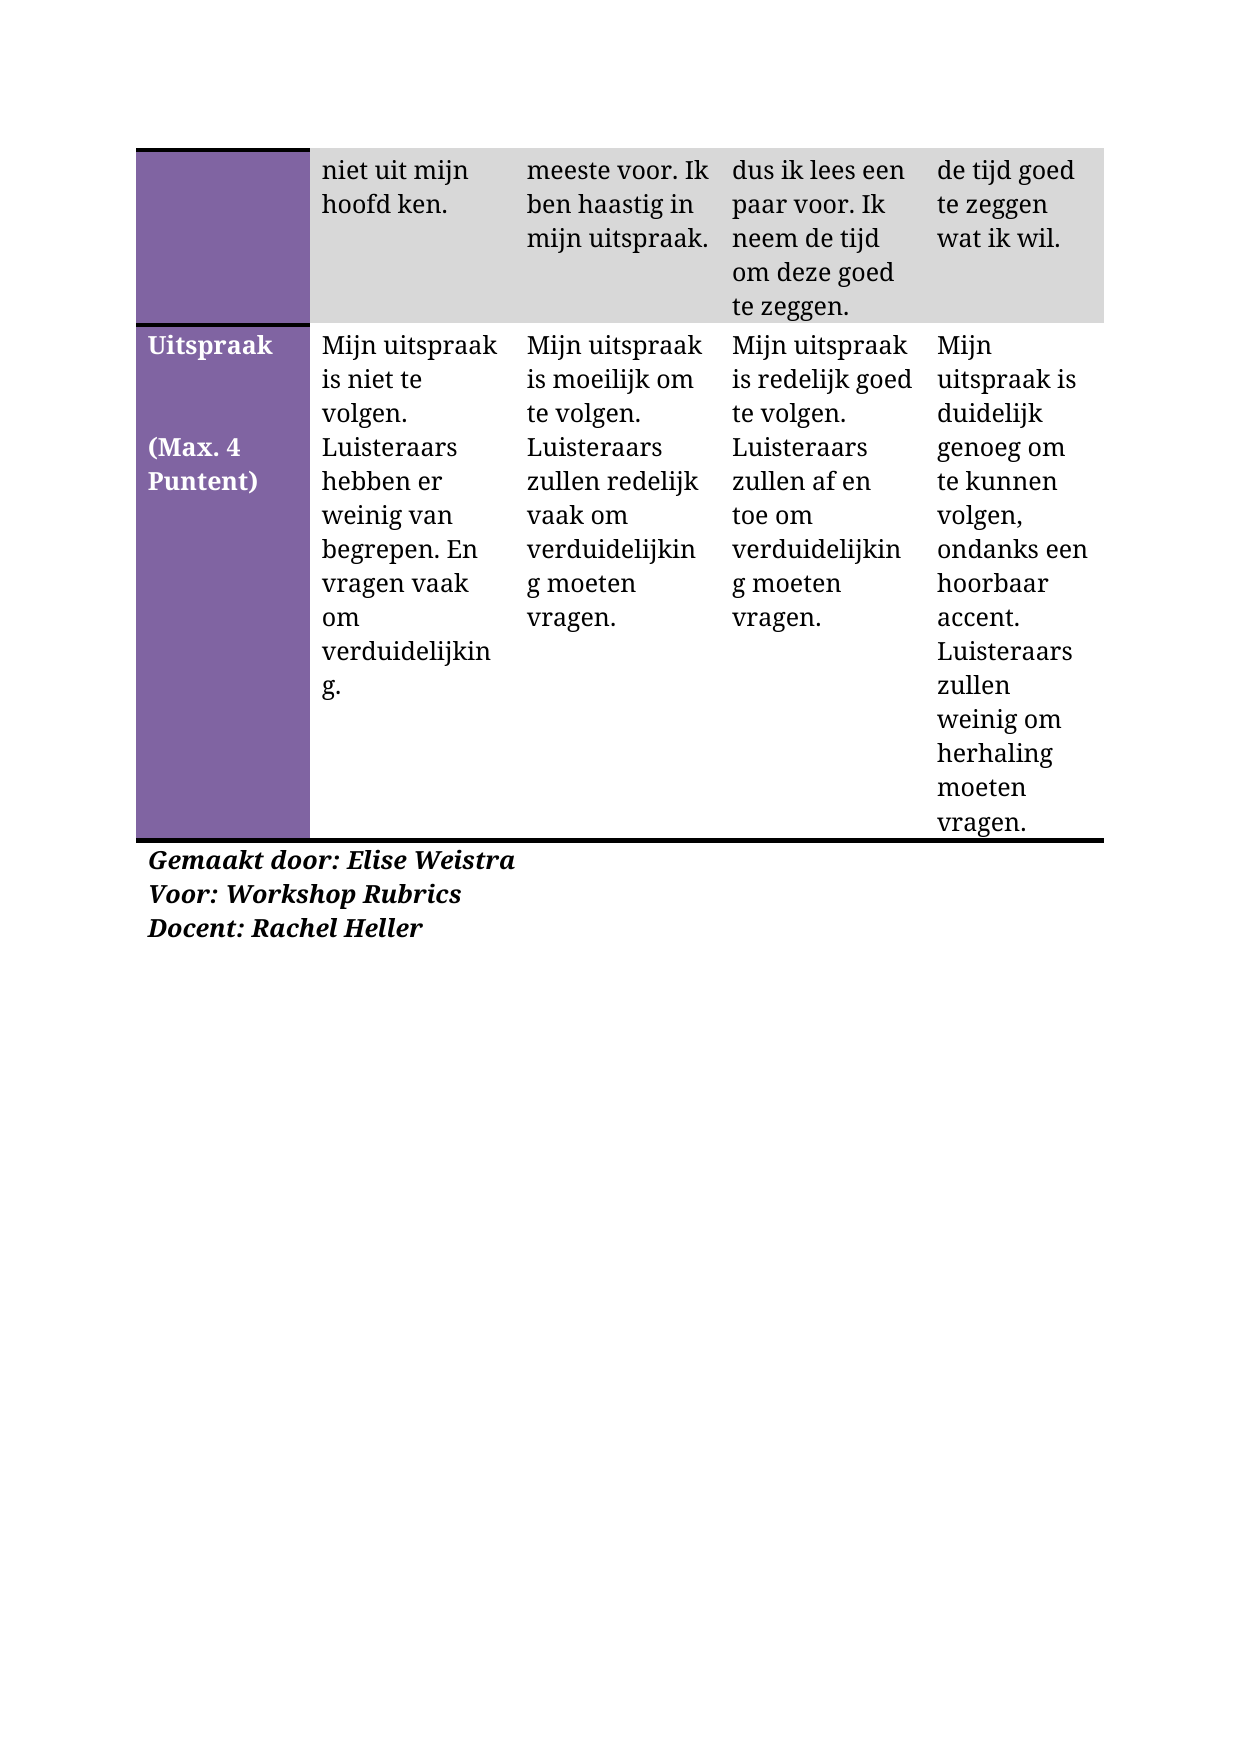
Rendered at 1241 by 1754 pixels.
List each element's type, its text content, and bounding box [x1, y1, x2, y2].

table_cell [926, 148, 1104, 323]
text Gemaakt door: Elise Weistra [148, 843, 1093, 877]
table_cell Mijn uitspraak is moeilijk om te volgen. Luisteraars zullen redelijk vaak om verduidelijking moeten vragen. [515, 323, 721, 838]
table_cell Mijn uitspraak is duidelijk genoeg om te kunnen volgen, ondanks een hoorbaar accent. Luisteraars zullen weinig om herhaling moeten vragen. [926, 323, 1104, 838]
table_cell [136, 152, 310, 323]
table_cell Mijn uitspraak is niet te volgen. Luisteraars hebben er weinig van begrepen. En vragen vaak om verduidelijking. [310, 323, 515, 838]
table_cell Mijn uitspraak is redelijk goed te volgen. Luisteraars zullen af en toe om verduidelijking moeten vragen. [721, 323, 926, 838]
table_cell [515, 148, 721, 323]
table_cell Uitspraak (Max. 4 Puntent) [136, 327, 310, 838]
text Voor: Workshop Rubrics [148, 877, 1093, 911]
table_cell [721, 148, 926, 323]
text Docent: Rachel Heller [148, 911, 1093, 945]
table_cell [310, 148, 515, 323]
